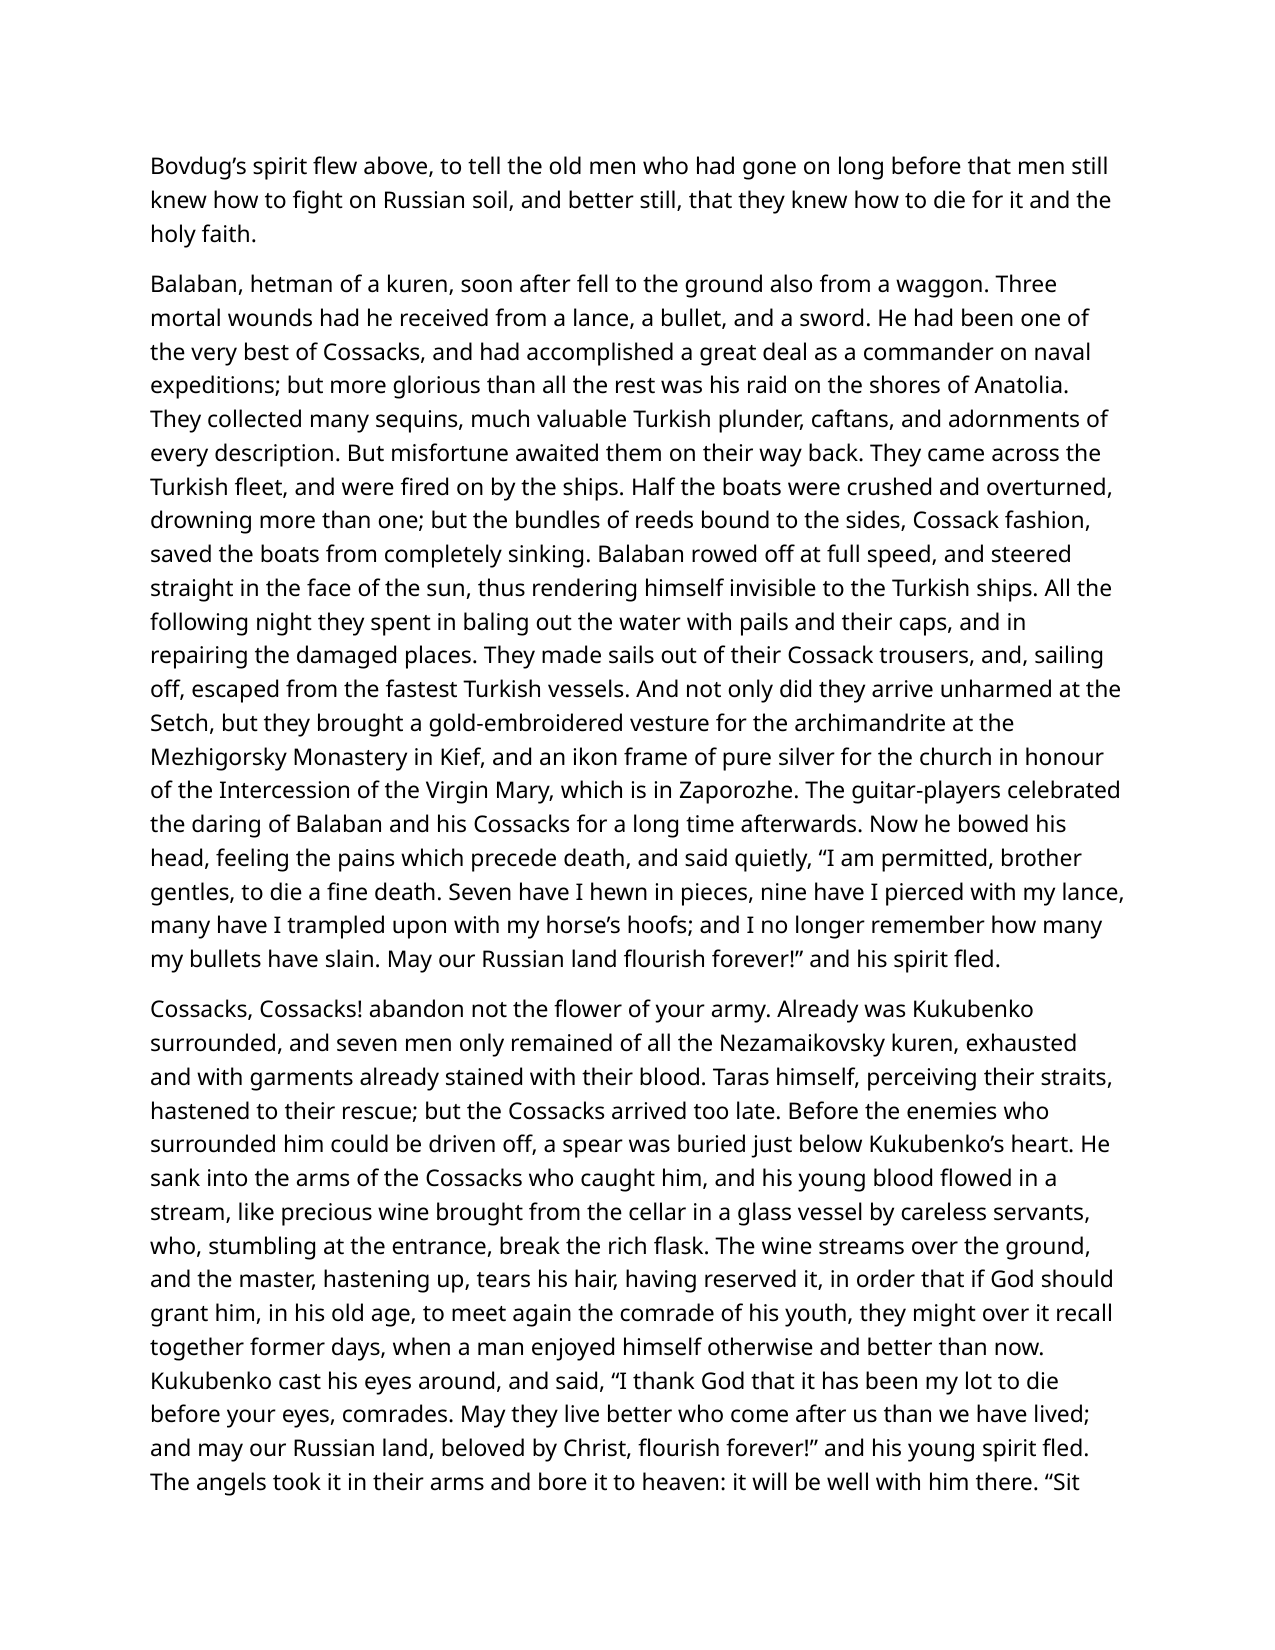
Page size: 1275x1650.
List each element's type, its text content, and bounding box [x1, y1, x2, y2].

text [150, 150, 1125, 249]
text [150, 993, 1125, 1497]
text Balaban, hetman of a kuren, soon after fell to the ground also from a waggon. Three mortal wounds had he received from a lance, a bullet, and a sword. He had been one of the very best of Cossacks, and had accomplished a great deal as a commander on naval expeditions; but more glorious than all the rest was his raid on the shores of Anatolia. They collected many sequins, much valuable Turkish plunder, caftans, and adornments of every description. But misfortune awaited them on their way back. They came across the Turkish fleet, and were fired on by the ships. Half the boats were crushed and overturned, drowning more than one; but the bundles of reeds bound to the sides, Cossack fashion, saved the boats from completely sinking. Balaban rowed off at full speed, and steered straight in the face of the sun, thus rendering himself invisible to the Turkish ships. All the following night they spent in baling out the water with pails and their caps, and in repairing the damaged places. They made sails out of their Cossack trousers, and, sailing off, escaped from the fastest Turkish vessels. And not only did they arrive unharmed at the Setch, but they brought a gold-embroidered vesture for the archimandrite at the Mezhigorsky Monastery in Kief, and an ikon frame of pure silver for the church in honour of the Intercession of the Virgin Mary, which is in Zaporozhe. The guitar-players celebrated the daring of Balaban and his Cossacks for a long time afterwards. Now he bowed his head, feeling the pains which precede death, and said quietly, “I am permitted, brother gentles, to die a fine death. Seven have I hewn in pieces, nine have I pierced with my lance, many have I trampled upon with my horse’s hoofs; and I no longer remember how many my bullets have slain. May our Russian land flourish forever!” and his spirit fled. [150, 268, 1125, 974]
